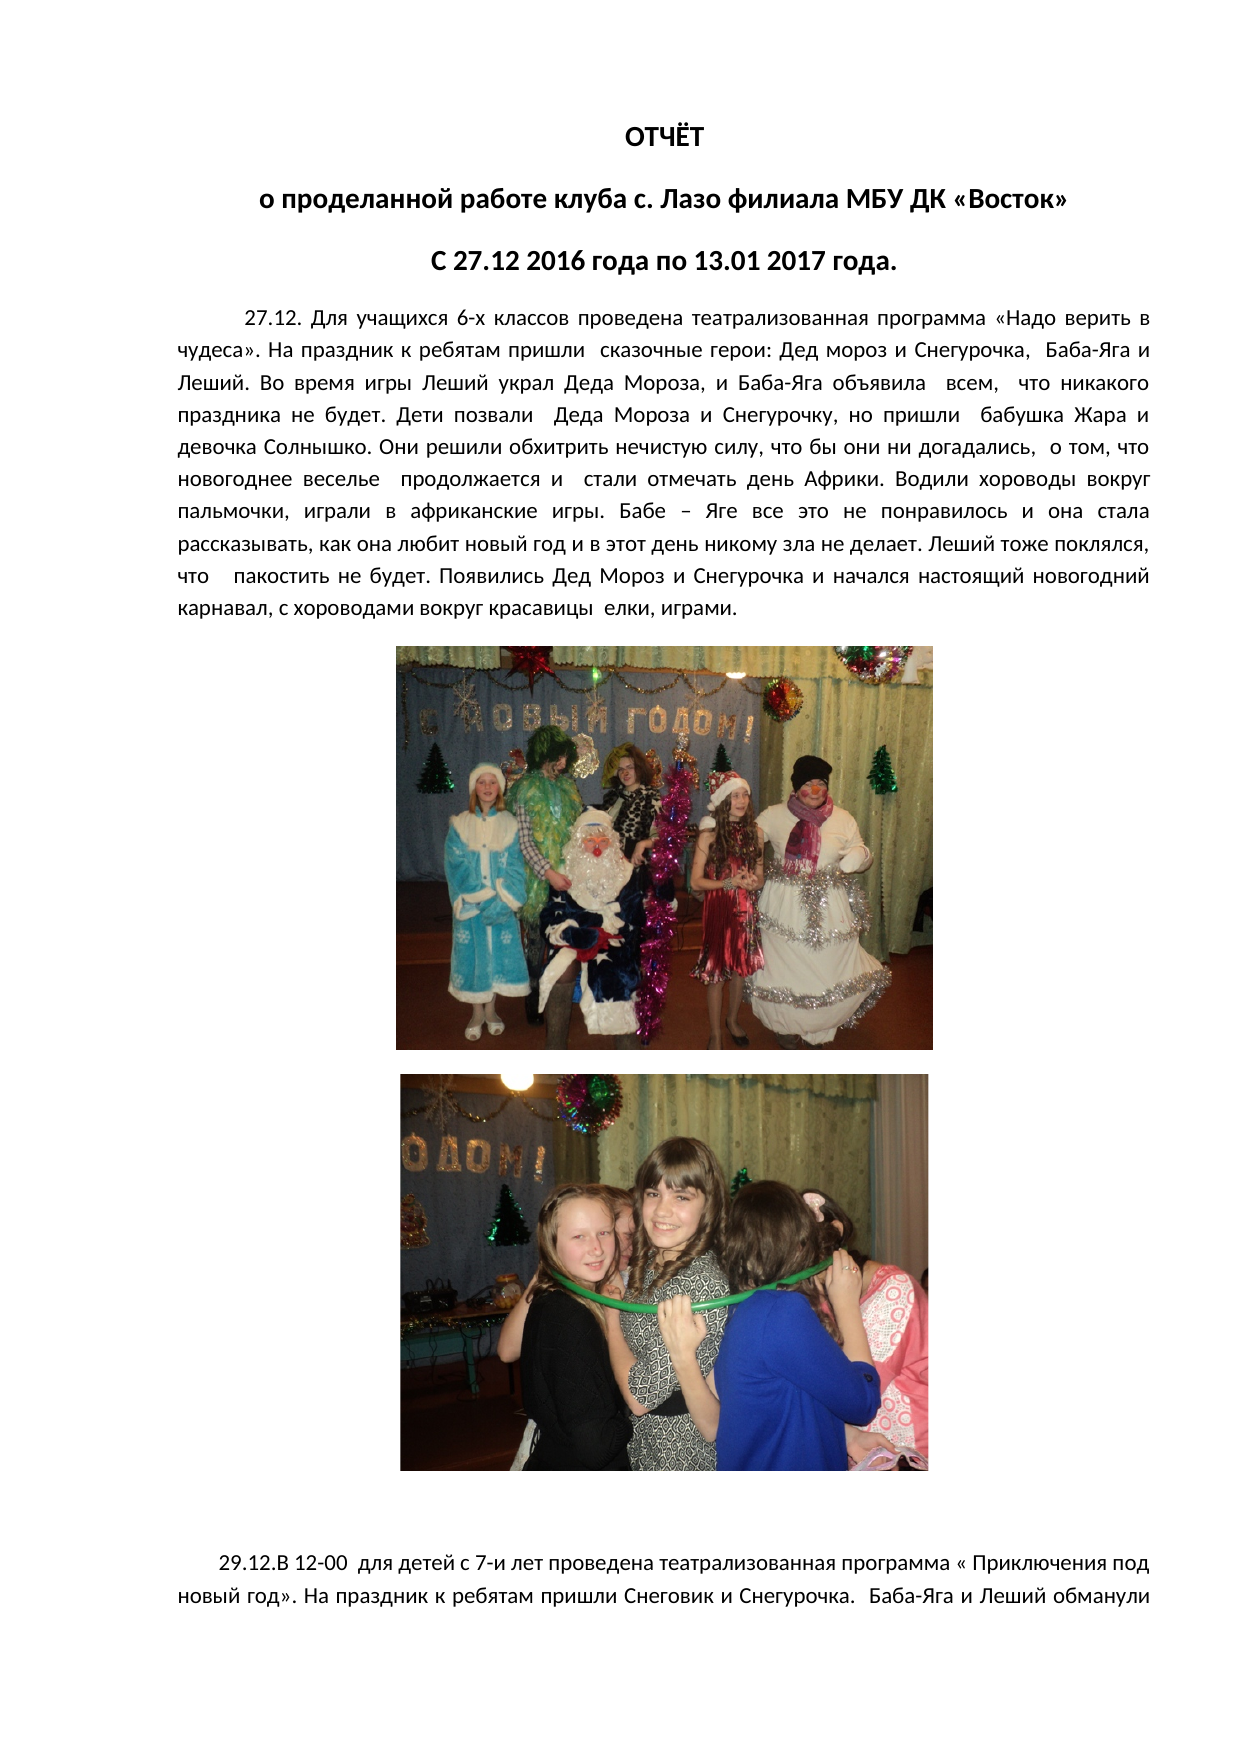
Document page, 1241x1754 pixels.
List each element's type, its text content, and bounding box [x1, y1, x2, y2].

text С 27.12 2016 года по 13.01 2017 года. [177, 242, 1152, 277]
text о проделанной работе клуба с. Лазо филиала МБУ ДК «Восток» [177, 180, 1152, 216]
text 27.12. Для учащихся 6-х классов проведена театрализованная программа «Надо верить в чудеса». На праздник к ребятам пришли сказочные герои: Дед мороз и Снегурочка, Баба-Яга и Леший. Во время игры Леший украл Деда Мороза, и Баба-Яга объявила всем, что никакого праздника не будет. Дети позвали Деда Мороза и Снегурочку, но пришли бабушка Жара и девочка Солнышко. Они решили обхитрить нечистую силу, что бы они ни догадались, о том, что новогоднее веселье продолжается и стали отмечать день Африки. Водили хороводы вокруг пальмочки, играли в африканские игры. Бабе – Яге все это не понравилось и она стала рассказывать, как она любит новый год и в этот день никому зла не делает. Леший тоже поклялся, что пакостить не будет. Появились Дед Мороз и Снегурочка и начался настоящий новогодний карнавал, с хороводами вокруг красавицы елки, играми. [177, 303, 1152, 621]
text ОТЧЁТ [177, 118, 1152, 154]
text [177, 1548, 1152, 1609]
picture [396, 646, 933, 1050]
picture [400, 1074, 929, 1471]
